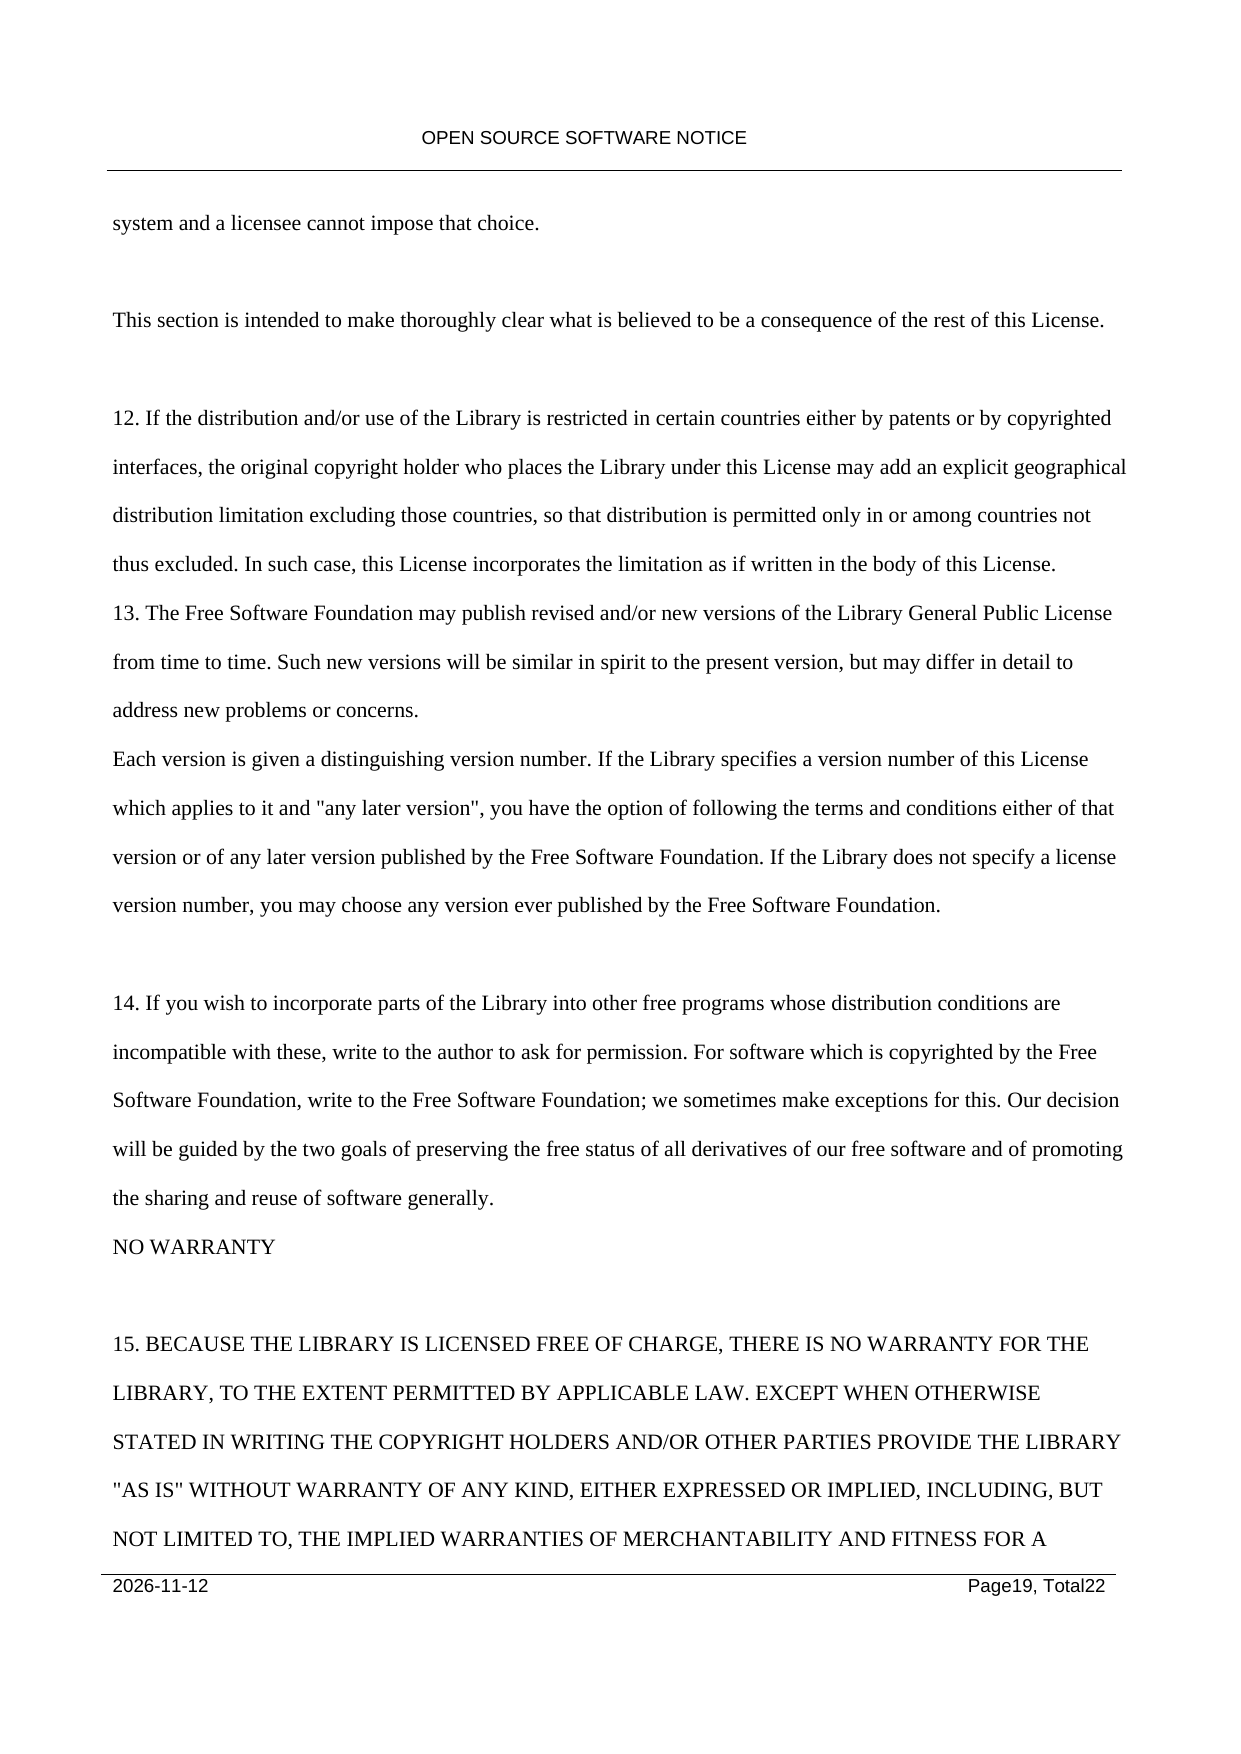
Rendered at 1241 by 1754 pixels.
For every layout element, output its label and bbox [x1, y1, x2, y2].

text [112, 206, 1128, 1555]
